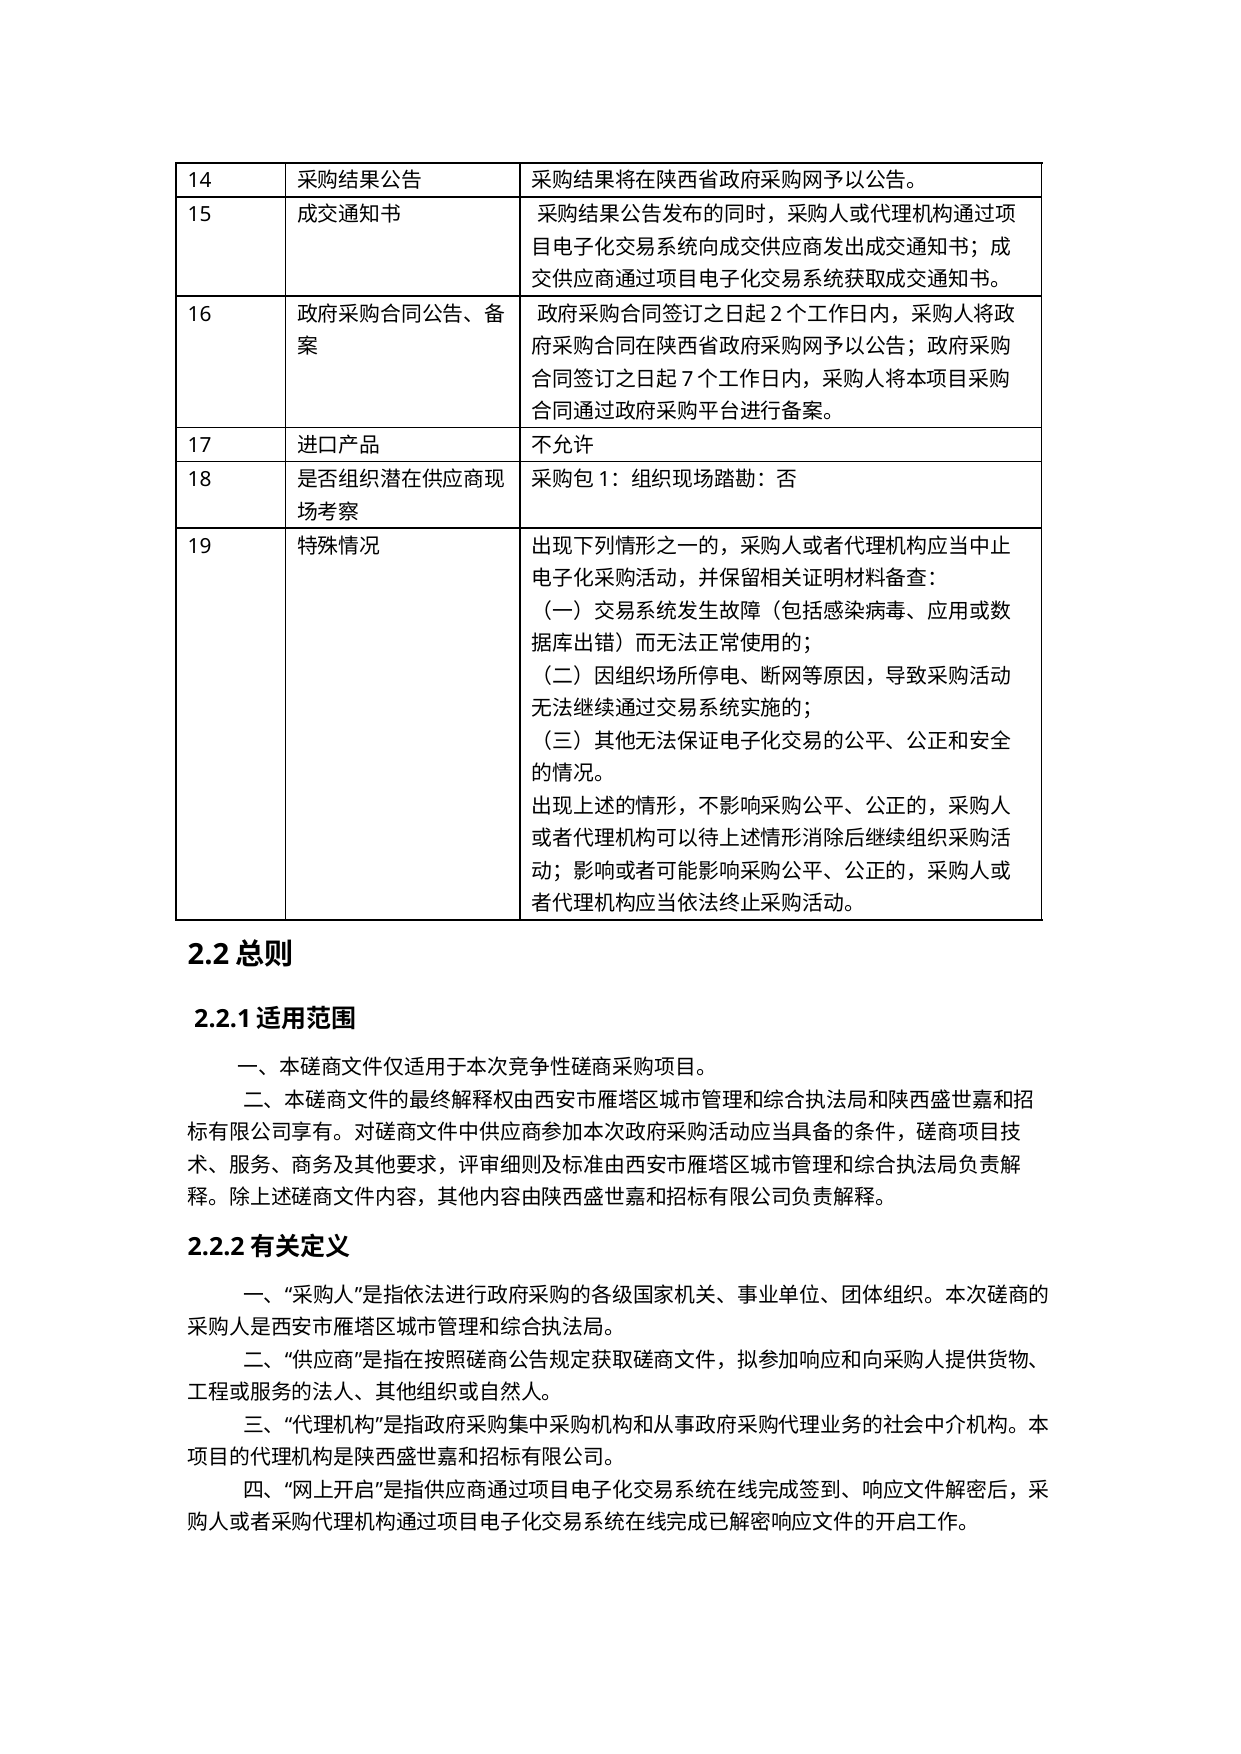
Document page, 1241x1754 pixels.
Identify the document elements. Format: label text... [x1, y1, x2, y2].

table_cell 采购结果将在陕西省政府采购网予以公告。 [521, 164, 1041, 196]
table_cell 采购结果公告 [286, 164, 519, 196]
table_cell 18 [177, 462, 285, 527]
table_cell 进口产品 [286, 428, 519, 461]
table_cell 16 [177, 297, 285, 427]
table_cell 采购包1：组织现场踏勘：否 [521, 462, 1041, 527]
table_cell 17 [177, 428, 285, 461]
table_cell 14 [177, 164, 285, 196]
table_cell 成交通知书 [286, 198, 519, 295]
table_cell 是否组织潜在供应商现场考察 [286, 462, 519, 527]
table_cell 19 [177, 529, 285, 919]
text 二、“供应商”是指在按照磋商公告规定获取磋商文件，拟参加响应和向采购人提供货物、工程或服务的法人、其他组织或自然人。 [187, 1343, 1053, 1408]
text 2.2.1适用范围 [187, 985, 1053, 1050]
text 一、本磋商文件仅适用于本次竞争性磋商采购项目。 [187, 1050, 1053, 1083]
text 2.2总则 [187, 920, 1053, 985]
text 一、“采购人”是指依法进行政府采购的各级国家机关、事业单位、团体组织。本次磋商的采购人是西安市雁塔区城市管理和综合执法局。 [187, 1278, 1053, 1343]
table_cell 政府采购合同签订之日起2个工作日内，采购人将政府采购合同在陕西省政府采购网予以公告；政府采购合同签订之日起7个工作日内，采购人将本项目采购合同通过政府采购平台进行备案。 [521, 297, 1041, 427]
table_cell 出现下列情形之一的，采购人或者代理机构应当中止电子化采购活动，并保留相关证明材料备查： （一）交易系统发生故障（包括感染病毒、应用或数据库出错）而无法正常使用的； （二）因组织场所停电、断网等原因，导致采购活动无法继续通过交易系统实施的； （三）其他无法保证电子化交易的公平、公正和安全的情况。 出现上述的情形，不影响采购公平、公正的，采购人或者代理机构可以待上述情形消除后继续组织采购活动；影响或者可能影响采购公平、公正的，采购人或者代理机构应当依法终止采购活动。 [521, 529, 1041, 919]
text 2.2.2有关定义 [187, 1213, 1053, 1278]
table_cell 采购结果公告发布的同时，采购人或代理机构通过项目电子化交易系统向成交供应商发出成交通知书；成交供应商通过项目电子化交易系统获取成交通知书。 [521, 198, 1041, 295]
table_cell 政府采购合同公告、备案 [286, 297, 519, 427]
text 二、本磋商文件的最终解释权由西安市雁塔区城市管理和综合执法局和陕西盛世嘉和招标有限公司享有。对磋商文件中供应商参加本次政府采购活动应当具备的条件，磋商项目技术、服务、商务及其他要求，评审细则及标准由西安市雁塔区城市管理和综合执法局负责解释。除上述磋商文件内容，其他内容由陕西盛世嘉和招标有限公司负责解释。 [187, 1083, 1053, 1213]
table_cell 特殊情况 [286, 529, 519, 919]
text 四、“网上开启”是指供应商通过项目电子化交易系统在线完成签到、响应文件解密后，采购人或者采购代理机构通过项目电子化交易系统在线完成已解密响应文件的开启工作。 [187, 1473, 1053, 1538]
table_cell 15 [177, 198, 285, 295]
text 三、“代理机构”是指政府采购集中采购机构和从事政府采购代理业务的社会中介机构。本项目的代理机构是陕西盛世嘉和招标有限公司。 [187, 1408, 1053, 1473]
table_cell 不允许 [521, 428, 1041, 461]
